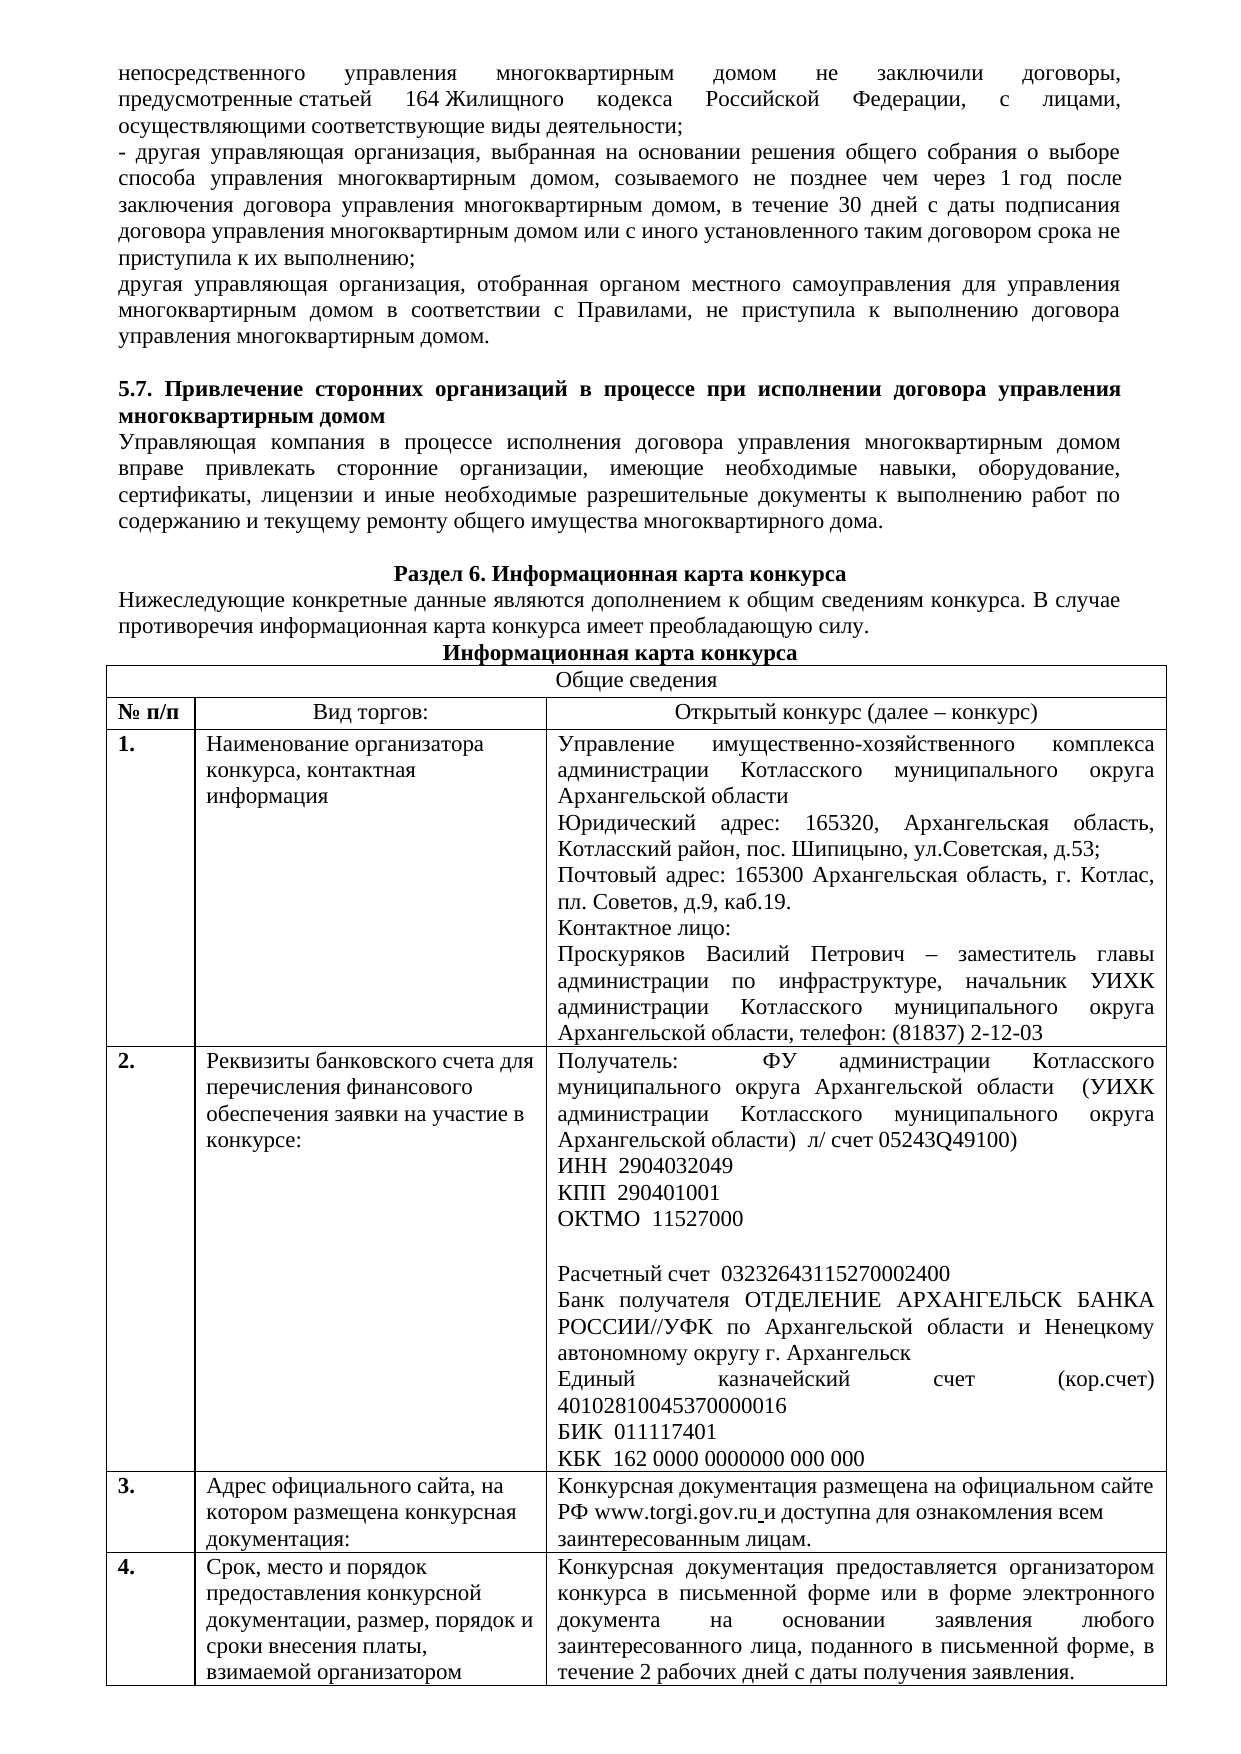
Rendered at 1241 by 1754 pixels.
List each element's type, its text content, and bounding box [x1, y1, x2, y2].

table_cell 4. [107, 1553, 194, 1685]
table_cell 1. [107, 730, 194, 1046]
table_cell Получатель: ФУ администрации Котласского муниципального округа Архангельской области (УИХК администрации Котласского муниципального округа Архангельской области) л/ счет 05243Q49100) ИНН 2904032049 КПП 290401001 ОКТМО 11527000 Расчетный счет 03232643115270002400 Банк получателя ОТДЕЛЕНИЕ АРХАНГЕЛЬСК БАНКА РОССИИ//УФК по Архангельской области и Ненецкому автономному округу г. Архангельск Единый казначейский счет (кор.счет) 40102810045370000016 БИК 011117401 КБК 162 0000 0000000 000 000 [547, 1047, 1166, 1471]
text Нижеследующие конкретные данные являются дополнением к общим сведениям конкурса. В случае противоречия информационная карта конкурса имеет преобладающую силу. [118, 586, 1122, 639]
table_cell Вид торгов: [196, 698, 546, 728]
table_cell Адрес официального сайта, на котором размещена конкурсная документация: [196, 1472, 546, 1552]
table_cell № п/п [107, 698, 194, 728]
table_cell Наименование организатора конкурса, контактная информация [196, 730, 546, 1046]
table_cell Конкурсная документация размещена на официальном сайте РФ www.torgi.gov.ru и доступна для ознакомления всем заинтересованным лицам. [547, 1472, 1166, 1552]
text другая управляющая организация, отобранная органом местного самоуправления для управления многоквартирным домом в соответствии с Правилами, не приступила к выполнению договора управления многоквартирным домом. [118, 270, 1122, 349]
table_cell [196, 1553, 546, 1685]
table_cell 2. [107, 1047, 194, 1471]
table_header Общие сведения [107, 666, 1166, 697]
text Информационная карта конкурса [118, 639, 1122, 665]
text Раздел 6. Информационная карта конкурса [118, 560, 1122, 586]
table_cell 3. [107, 1472, 194, 1552]
text - другая управляющая организация, выбранная на основании решения общего собрания о выборе способа управления многоквартирным домом, созываемого не позднее чем через 1 год после заключения договора управления многоквартирным домом, в течение 30 дней с даты подписания договора управления многоквартирным домом или с иного установленного таким договором срока не приступила к их выполнению; [118, 138, 1122, 270]
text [118, 59, 1122, 138]
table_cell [547, 1553, 1166, 1685]
table_cell Открытый конкурс (далее – конкурс) [547, 698, 1166, 728]
table_cell Реквизиты банковского счета для перечисления финансового обеспечения заявки на участие в конкурсе: [196, 1047, 546, 1471]
text Управляющая компания в процессе исполнения договора управления многоквартирным домом вправе привлекать сторонние организации, имеющие необходимые навыки, оборудование, сертификаты, лицензии и иные необходимые разрешительные документы к выполнению работ по содержанию и текущему ремонту общего имущества многоквартирного дома. [118, 428, 1122, 533]
table_cell Управление имущественно-хозяйственного комплекса администрации Котласского муниципального округа Архангельской области Юридический адрес: 165320, Архангельская область, Котласский район, пос. Шипицыно, ул.Советская, д.53; Почтовый адрес: 165300 Архангельская область, г. Котлас, пл. Советов, д.9, каб.19. Контактное лицо: Проскуряков Василий Петрович – заместитель главы администрации по инфраструктуре, начальник УИХК администрации Котласского муниципального округа Архангельской области, телефон: (81837) 2-12-03 [547, 730, 1166, 1046]
text 5.7. Привлечение сторонних организаций в процессе при исполнении договора управления многоквартирным домом [118, 375, 1122, 428]
